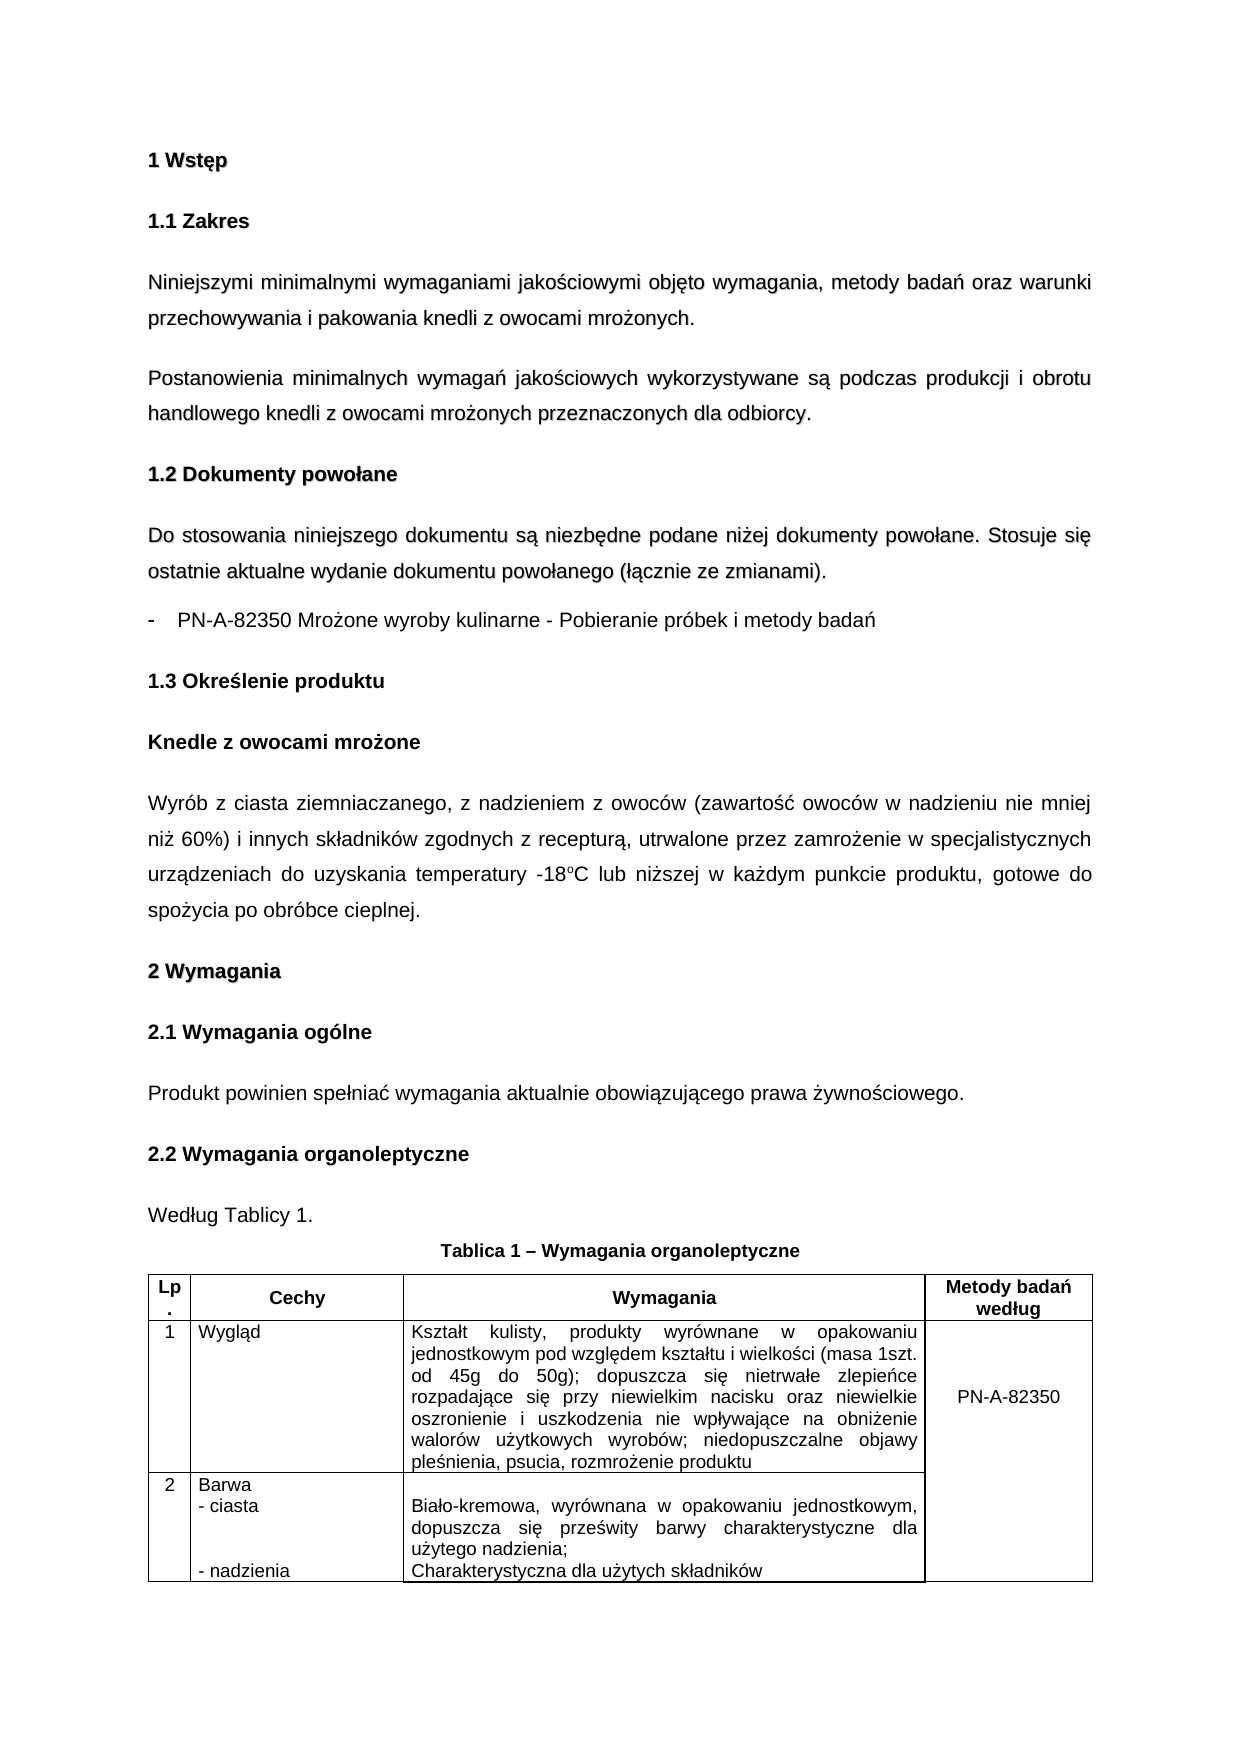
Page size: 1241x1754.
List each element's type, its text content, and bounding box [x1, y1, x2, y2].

subtitle Tablica 1 – Wymagania organoleptyczne [148, 1239, 1093, 1261]
text Postanowienia minimalnych wymagań jakościowych wykorzystywane są podczas produkcji i obrotu handlowego knedli z owocami mrożonych przeznaczonych dla odbiorcy. [148, 365, 1093, 425]
text Wyrób z ciasta ziemniaczanego, z nadzieniem z owoców (zawartość owoców w nadzieniu nie mniej niż 60%) i innych składników zgodnych z recepturą, utrwalone przez zamrożenie w specjalistycznych urządzeniach do uzyskania temperatury -18oC lub niższej w każdym punkcie produktu, gotowe do spożycia po obróbce cieplnej. [148, 790, 1093, 922]
text Produkt powinien spełniać wymagania aktualnie obowiązującego prawa żywnościowego. [148, 1081, 1093, 1105]
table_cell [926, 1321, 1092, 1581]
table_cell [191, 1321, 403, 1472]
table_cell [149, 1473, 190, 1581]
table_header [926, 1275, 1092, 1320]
text 1.3 Określenie produktu [148, 668, 1093, 692]
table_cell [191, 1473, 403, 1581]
text Niniejszymi minimalnymi wymaganiami jakościowymi objęto wymagania, metody badań oraz warunki przechowywania i pakowania knedli z owocami mrożonych. [148, 269, 1093, 329]
text 1 Wstęp [148, 148, 1093, 172]
text 2.1 Wymagania ogólne [148, 1020, 1093, 1044]
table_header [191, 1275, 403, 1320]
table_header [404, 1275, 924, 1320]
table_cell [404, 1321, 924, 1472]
text Do stosowania niniejszego dokumentu są niezbędne podane niżej dokumenty powołane. Stosuje się ostatnie aktualne wydanie dokumentu powołanego (łącznie ze zmianami). [148, 523, 1093, 583]
text Według Tablicy 1. [148, 1203, 1093, 1227]
text Knedle z owocami mrożone [148, 729, 1093, 753]
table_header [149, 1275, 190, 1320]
text 2 Wymagania [148, 959, 1093, 983]
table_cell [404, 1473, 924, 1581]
text 1.1 Zakres [148, 208, 1093, 232]
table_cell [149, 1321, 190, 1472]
text 2.2 Wymagania organoleptyczne [148, 1142, 1093, 1166]
text 1.2 Dokumenty powołane [148, 462, 1093, 486]
list PN-A-82350 Mrożone wyroby kulinarne - Pobieranie próbek i metody badań [148, 607, 1093, 632]
